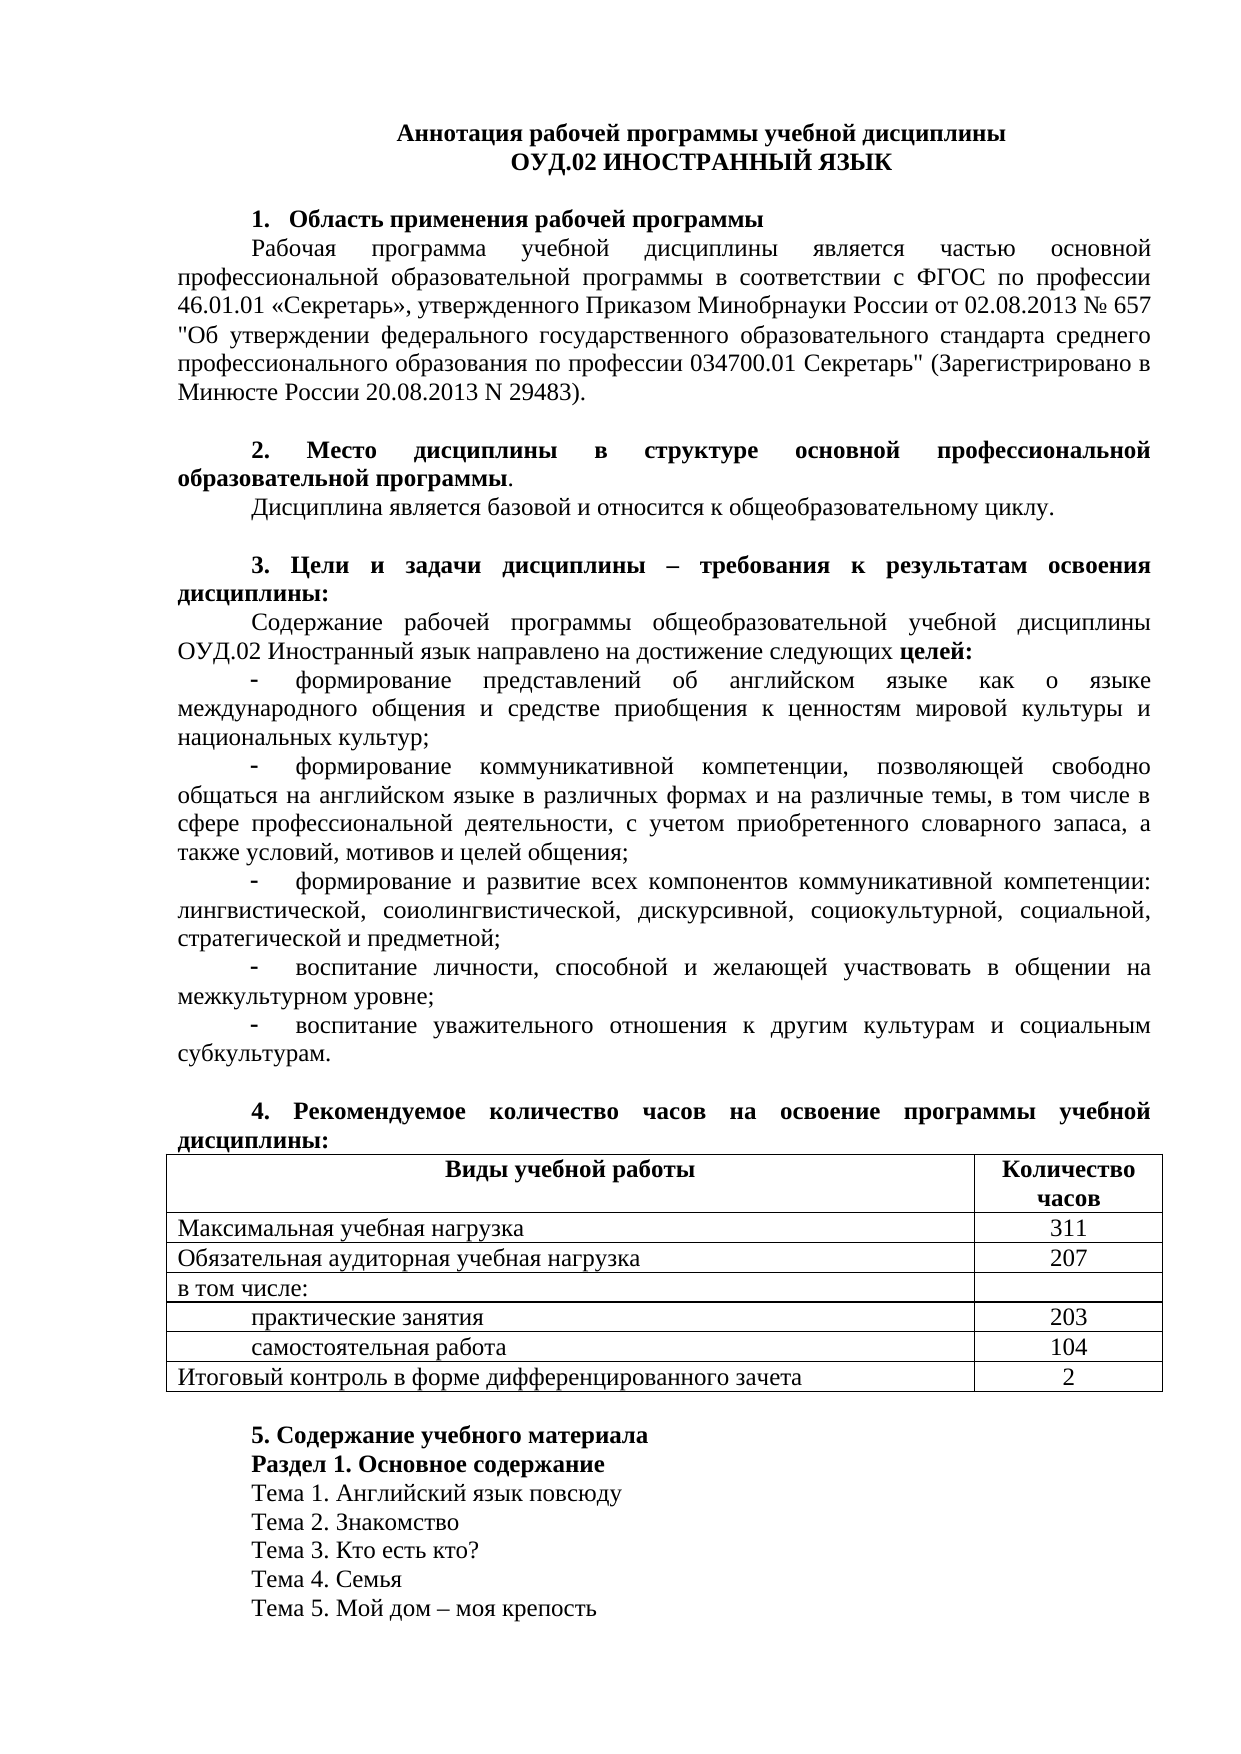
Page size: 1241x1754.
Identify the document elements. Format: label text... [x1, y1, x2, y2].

table_cell 311 [975, 1213, 1162, 1242]
table_cell 203 [975, 1303, 1162, 1331]
table_cell Обязательная аудиторная учебная нагрузка [167, 1243, 974, 1272]
table_cell 207 [975, 1243, 1162, 1272]
text Тема 1. Английский язык повсюду [177, 1478, 1152, 1507]
list формирование коммуникативной компетенции, позволяющей свободно общаться на английском языке в различных формах и на различные темы, в том числе в сфере профессиональной деятельности, с учетом приобретенного словарного запаса, а также условий, мотивов и целей общения; [177, 751, 1152, 866]
text 2. Место дисциплины в структуре основной профессиональной образовательной программы. [177, 435, 1152, 492]
text Рабочая программа учебной дисциплины является частью основной профессиональной образовательной программы в соответствии с ФГОС по профессии 46.01.01 «Секретарь», утвержденного Приказом Минобрнауки России от 02.08.2013 № 657 "Об утверждении федерального государственного образовательного стандарта среднего профессионального образования по профессии 034700.01 Секретарь" (Зарегистрировано в Минюсте России 20.08.2013 N 29483). [177, 233, 1152, 406]
list воспитание личности, способной и желающей участвовать в общении на межкультурном уровне; [177, 952, 1152, 1010]
table_cell практические занятия [167, 1303, 974, 1331]
text Раздел 1. Основное содержание [177, 1449, 1152, 1478]
table_header Количество часов [975, 1155, 1162, 1212]
table_cell 2 [975, 1362, 1162, 1391]
text ОУД.02 ИНОСТРАННЫЙ ЯЗЫК [177, 147, 1152, 176]
text Тема 3. Кто есть кто? [177, 1536, 1152, 1564]
text Тема 4. Семья [177, 1564, 1152, 1593]
table_cell в том числе: [167, 1273, 974, 1301]
text 5. Содержание учебного материала [177, 1421, 1152, 1449]
text Аннотация рабочей программы учебной дисциплины [177, 118, 1152, 147]
table_header Виды учебной работы [167, 1155, 974, 1212]
text 4. Рекомендуемое количество часов на освоение программы учебной дисциплины: [177, 1096, 1152, 1153]
list формирование представлений об английском языке как о языке международного общения и средстве приобщения к ценностям мировой культуры и национальных культур; [177, 665, 1152, 751]
list Область применения рабочей программы [251, 204, 1152, 233]
list формирование и развитие всех компонентов коммуникативной компетенции: лингвистической, соиолингвистической, дискурсивной, социокультурной, социальной, стратегической и предметной; [177, 866, 1152, 952]
table_cell Максимальная учебная нагрузка [167, 1213, 974, 1242]
text Тема 2. Знакомство [177, 1507, 1152, 1536]
text Содержание рабочей программы общеобразовательной учебной дисциплины ОУД.02 Иностранный язык направлено на достижение следующих целей: [177, 607, 1152, 665]
list воспитание уважительного отношения к другим культурам и социальным субкультурам. [177, 1010, 1152, 1067]
table_cell 104 [975, 1332, 1162, 1361]
table_cell самостоятельная работа [167, 1332, 974, 1361]
text Тема 5. Мой дом – моя крепость [177, 1593, 1152, 1622]
table_cell Итоговый контроль в форме дифференцированного зачета [167, 1362, 974, 1391]
text 3. Цели и задачи дисциплины – требования к результатам освоения дисциплины: [177, 550, 1152, 607]
table_cell [975, 1273, 1162, 1301]
text Дисциплина является базовой и относится к общеобразовательному циклу. [177, 492, 1152, 521]
